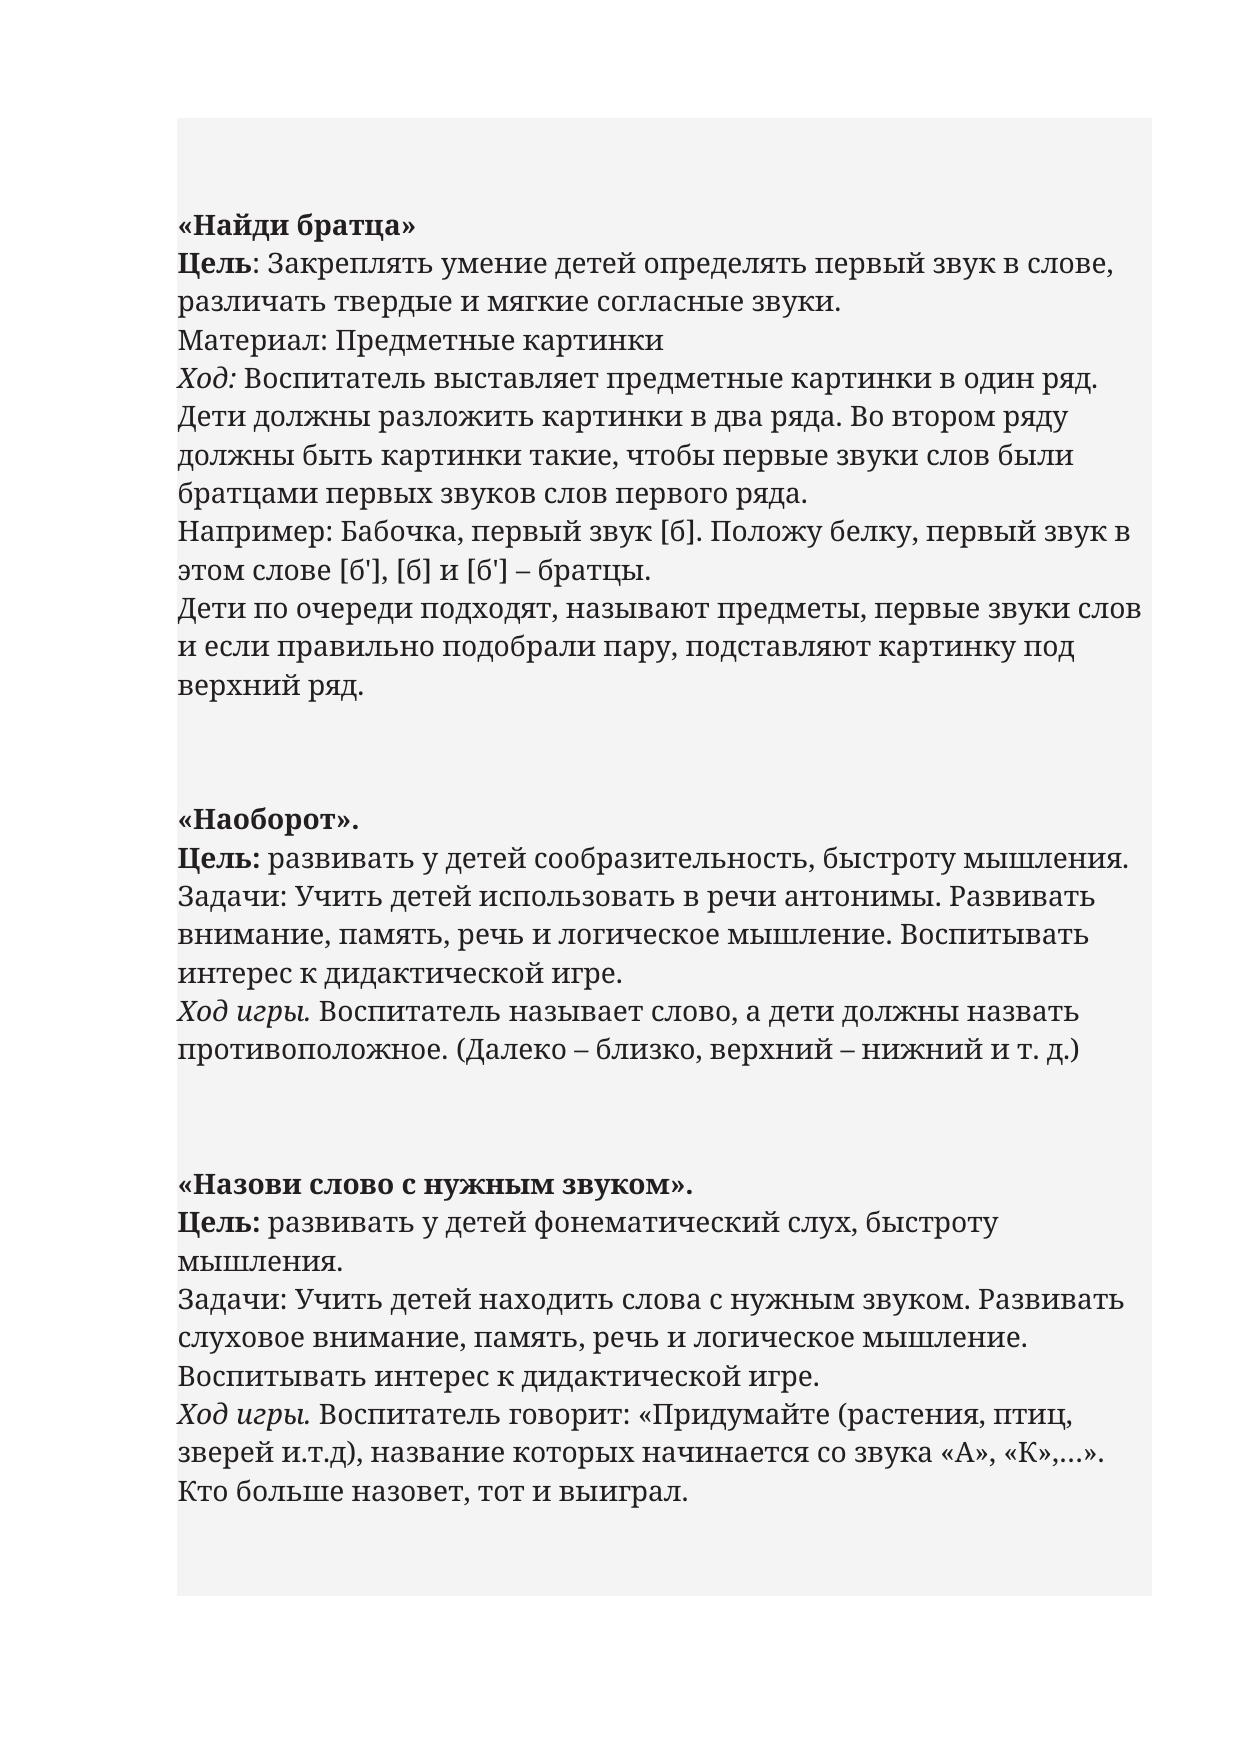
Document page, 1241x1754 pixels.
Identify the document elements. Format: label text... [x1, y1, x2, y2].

text «Найди братца» [177, 205, 1152, 243]
text Цель: развивать у детей сообразительность, быстроту мышления. [177, 838, 1152, 876]
text Ход игры. Воспитатель говорит: «Придумайте (растения, птиц, зверей и.т.д), название которых начинается со звука «А», «К»,…». Кто больше назовет, тот и выиграл. [177, 1394, 1152, 1509]
text Дети по очереди подходят, называют предметы, первые звуки слов и если правильно подобрали пару, подставляют картинку под верхний ряд. [177, 588, 1152, 703]
text Например: Бабочка, первый звук [б]. Положу белку, первый звук в этом слове [б'], [б] и [б'] – братцы. [177, 512, 1152, 588]
text Цель: Закреплять умение детей определять первый звук в слове, различать твердые и мягкие согласные звуки. [177, 243, 1152, 320]
text Ход игры. Воспитатель называет слово, а дети должны назвать противоположное. (Далеко – близко, верхний – нижний и т. д.) [177, 991, 1152, 1068]
text Цель: развивать у детей фонематический слух, быстроту мышления. [177, 1202, 1152, 1279]
text Материал: Предметные картинки [177, 320, 1152, 358]
text «Наоборот». [177, 799, 1152, 838]
text Ход: Воспитатель выставляет предметные картинки в один ряд. Дети должны разложить картинки в два ряда. Во втором ряду должны быть картинки такие, чтобы первые звуки слов были братцами первых звуков слов первого ряда. [177, 358, 1152, 512]
text «Назови слово с нужным звуком». [177, 1164, 1152, 1202]
text Задачи: Учить детей находить слова с нужным звуком. Развивать слуховое внимание, память, речь и логическое мышление. Воспитывать интерес к дидактической игре. [177, 1279, 1152, 1394]
text Задачи: Учить детей использовать в речи антонимы. Развивать внимание, память, речь и логическое мышление. Воспитывать интерес к дидактической игре. [177, 876, 1152, 991]
